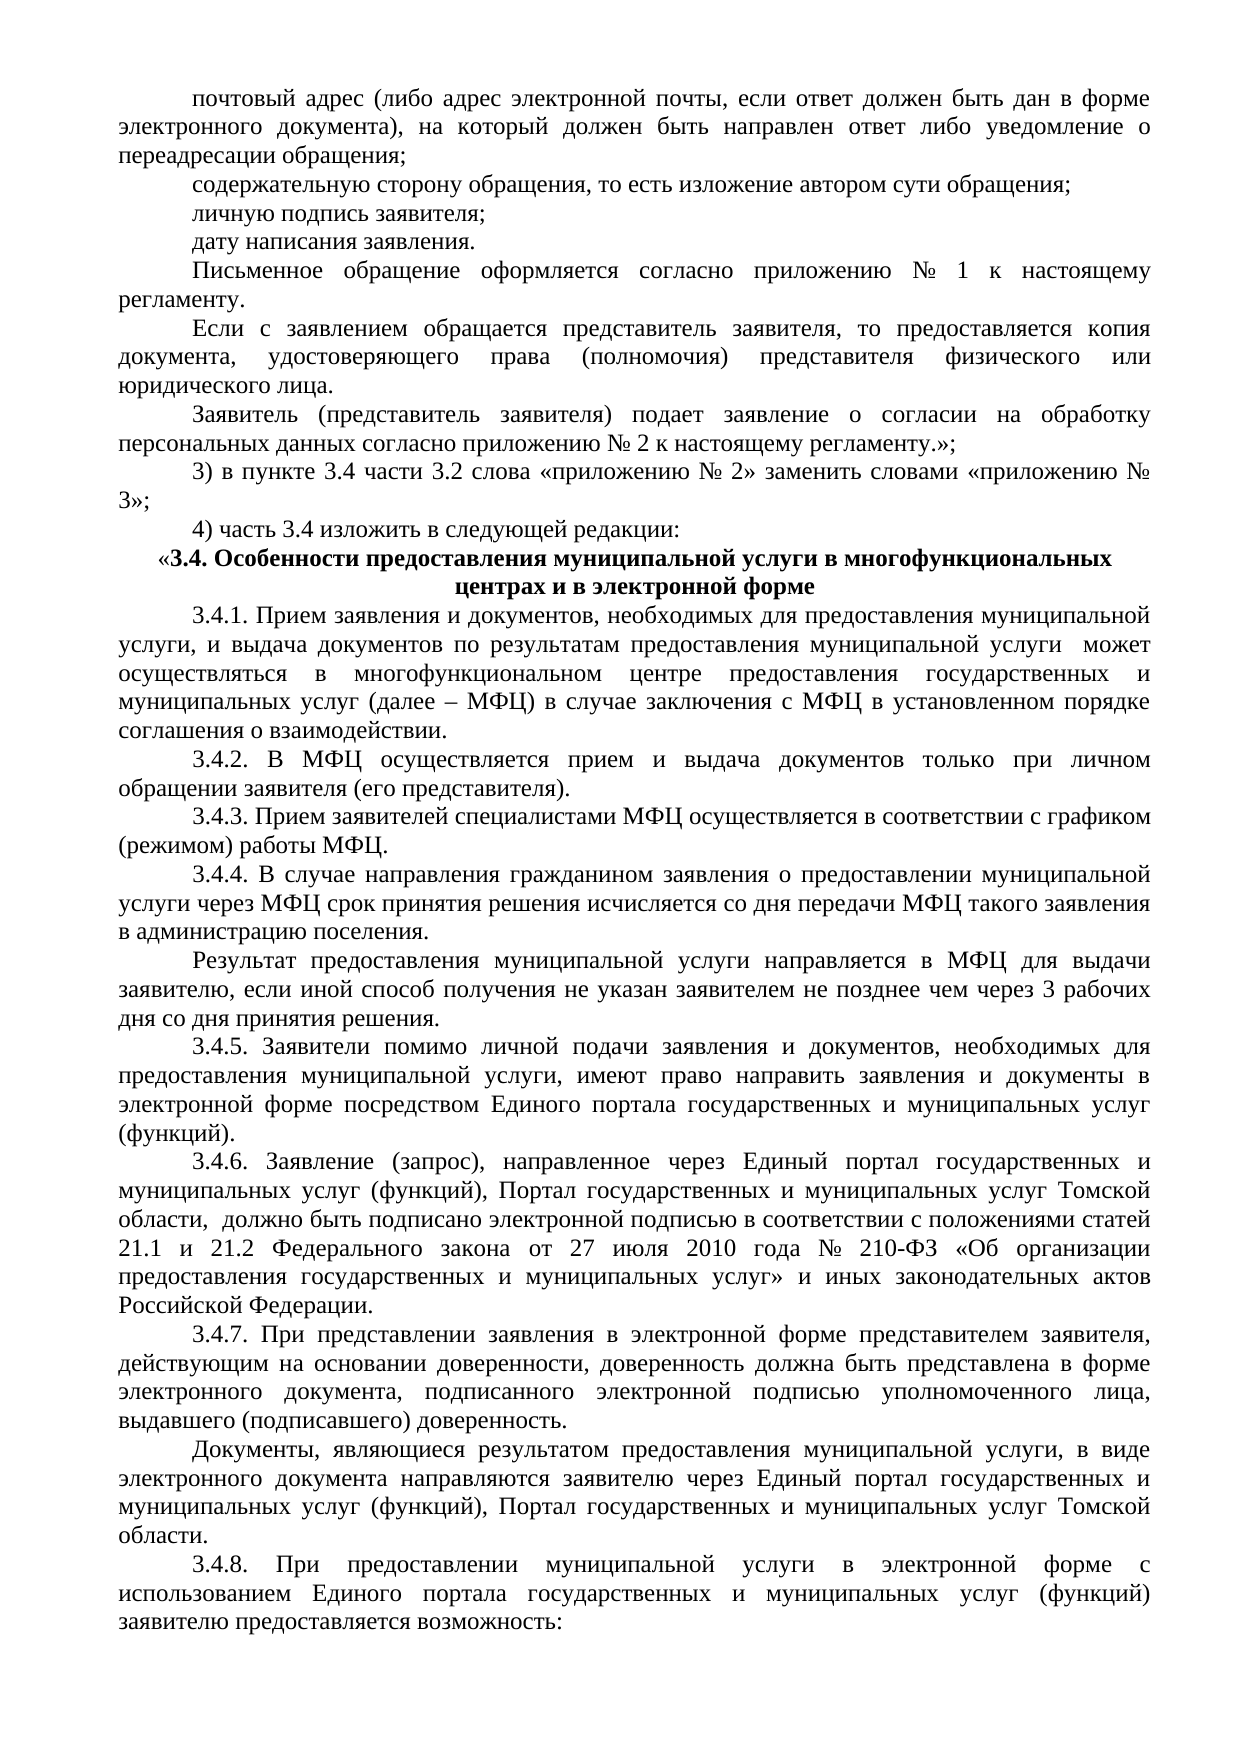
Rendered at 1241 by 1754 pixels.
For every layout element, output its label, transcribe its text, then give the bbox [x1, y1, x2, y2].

text Если с заявлением обращается представитель заявителя, то предоставляется копия документа, удостоверяющего права (полномочия) представителя физического или юридического лица. [118, 313, 1152, 399]
text содержательную сторону обращения, то есть изложение автором сути обращения; [118, 169, 1152, 198]
text 3.4.8. При предоставлении муниципальной услуги в электронной форме с использованием Единого портала государственных и муниципальных услуг (функций) заявителю предоставляется возможность: [118, 1549, 1152, 1635]
text дату написания заявления. [118, 226, 1152, 255]
text 4) часть 3.4 изложить в следующей редакции: [118, 514, 1152, 543]
text Заявитель (представитель заявителя) подает заявление о согласии на обработку персональных данных согласно приложению № 2 к настоящему регламенту.»; [118, 399, 1152, 456]
text 3) в пункте 3.4 части 3.2 слова «приложению № 2» заменить словами «приложению № 3»; [118, 456, 1152, 514]
text «3.4. Особенности предоставления муниципальной услуги в многофункциональных центрах и в электронной форме [118, 543, 1152, 600]
list 3.4.2. В МФЦ осуществляется прием и выдача документов только при личном обращении заявителя (его представителя). [118, 744, 1152, 801]
text личную подпись заявителя; [118, 198, 1152, 226]
list 3.4.4. В случае направления гражданином заявления о предоставлении муниципальной услуги через МФЦ срок принятия решения исчисляется со дня передачи МФЦ такого заявления в администрацию поселения. [118, 859, 1152, 945]
text Документы, являющиеся результатом предоставления муниципальной услуги, в виде электронного документа направляются заявителю через Единый портал государственных и муниципальных услуг (функций), Портал государственных и муниципальных услуг Томской области. [118, 1434, 1152, 1549]
list Результат предоставления муниципальной услуги направляется в МФЦ для выдачи заявителю, если иной способ получения не указан заявителем не позднее чем через 3 рабочих дня со дня принятия решения. [118, 945, 1152, 1031]
text почтовый адрес (либо адрес электронной почты, если ответ должен быть дан в форме электронного документа), на который должен быть направлен ответ либо уведомление о переадресации обращения; [118, 83, 1152, 169]
text 3.4.7. При представлении заявления в электронной форме представителем заявителя, действующим на основании доверенности, доверенность должна быть представлена в форме электронного документа, подписанного электронной подписью уполномоченного лица, выдавшего (подписавшего) доверенность. [118, 1319, 1152, 1434]
text 3.4.1. Прием заявления и документов, необходимых для предоставления муниципальной услуги, и выдача документов по результатам предоставления муниципальной услуги может осуществляться в многофункциональном центре предоставления государственных и муниципальных услуг (далее – МФЦ) в случае заключения с МФЦ в установленном порядке соглашения о взаимодействии. [118, 600, 1152, 744]
list 3.4.3. Прием заявителей специалистами МФЦ осуществляется в соответствии с графиком (режимом) работы МФЦ. [118, 801, 1152, 859]
text Письменное обращение оформляется согласно приложению № 1 к настоящему регламенту. [118, 255, 1152, 313]
text 3.4.6. Заявление (запрос), направленное через Единый портал государственных и муниципальных услуг (функций), Портал государственных и муниципальных услуг Томской области, должно быть подписано электронной подписью в соответствии с положениями статей 21.1 и 21.2 Федерального закона от 27 июля 2010 года № 210-ФЗ «Об организации предоставления государственных и муниципальных услуг» и иных законодательных актов Российской Федерации. [118, 1146, 1152, 1319]
text 3.4.5. Заявители помимо личной подачи заявления и документов, необходимых для предоставления муниципальной услуги, имеют право направить заявления и документы в электронной форме посредством Единого портала государственных и муниципальных услуг (функций). [118, 1031, 1152, 1146]
